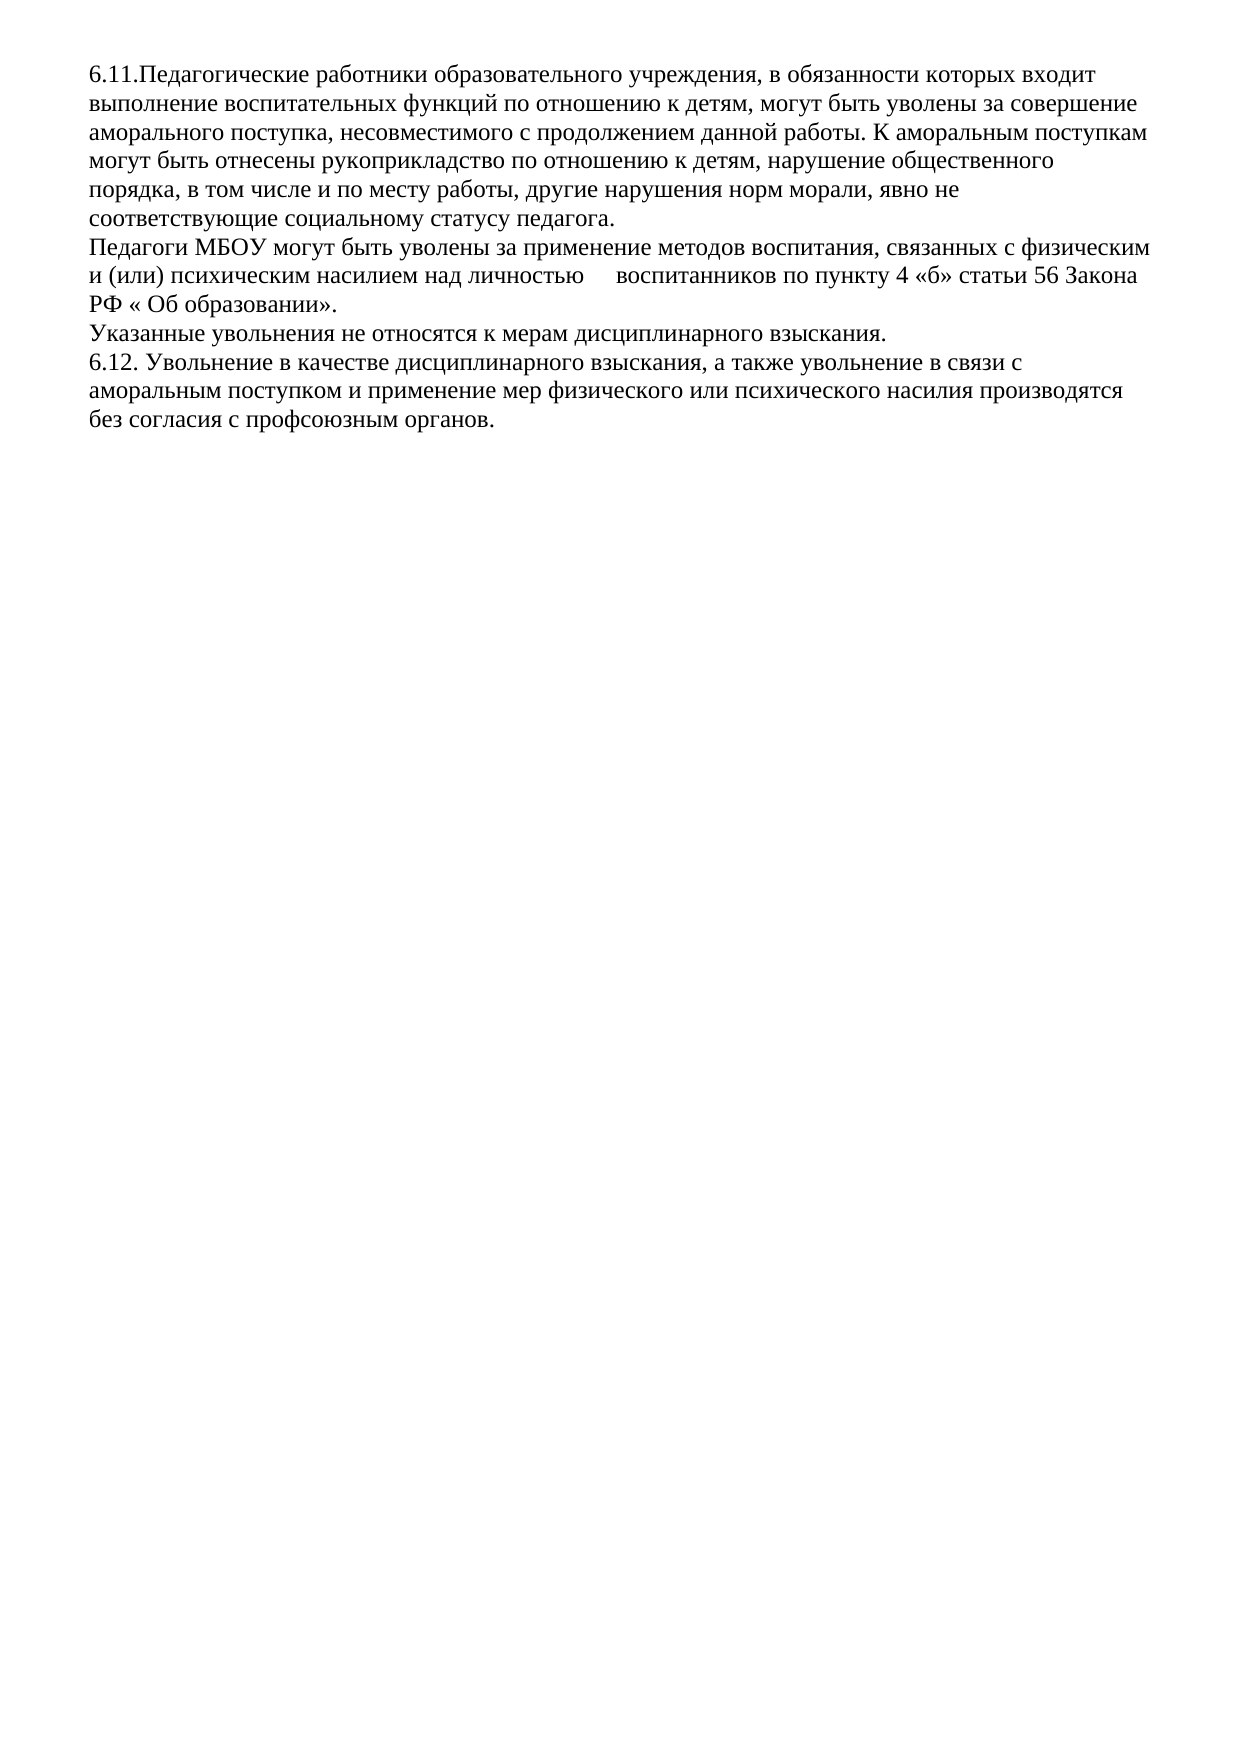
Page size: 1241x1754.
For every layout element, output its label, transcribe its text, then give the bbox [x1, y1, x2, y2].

text 6.11.Педагогические работники образовательного учреждения, в обязанности которых входит выполнение воспитательных функций по отношению к детям, могут быть уволены за совершение аморального поступка, несовместимого с продолжением данной работы. К аморальным поступкам могут быть отнесены рукоприкладство по отношению к детям, нарушение общественного порядка, в том числе и по месту работы, другие нарушения норм морали, явно не соответствующие социальному статусу педагога. [89, 59, 1152, 232]
text Указанные увольнения не относятся к мерам дисциплинарного взыскания. [89, 318, 1152, 347]
text 6.12. Увольнение в качестве дисциплинарного взыскания, а также увольнение в связи с аморальным поступком и применение мер физического или психического насилия производятся без согласия с профсоюзным органов. [89, 347, 1152, 433]
text Педагоги МБОУ могут быть уволены за применение методов воспитания, связанных с физическим и (или) психическим насилием над личностью воспитанников по пункту 4 «б» статьи 56 Закона РФ « Об образовании». [89, 232, 1152, 318]
